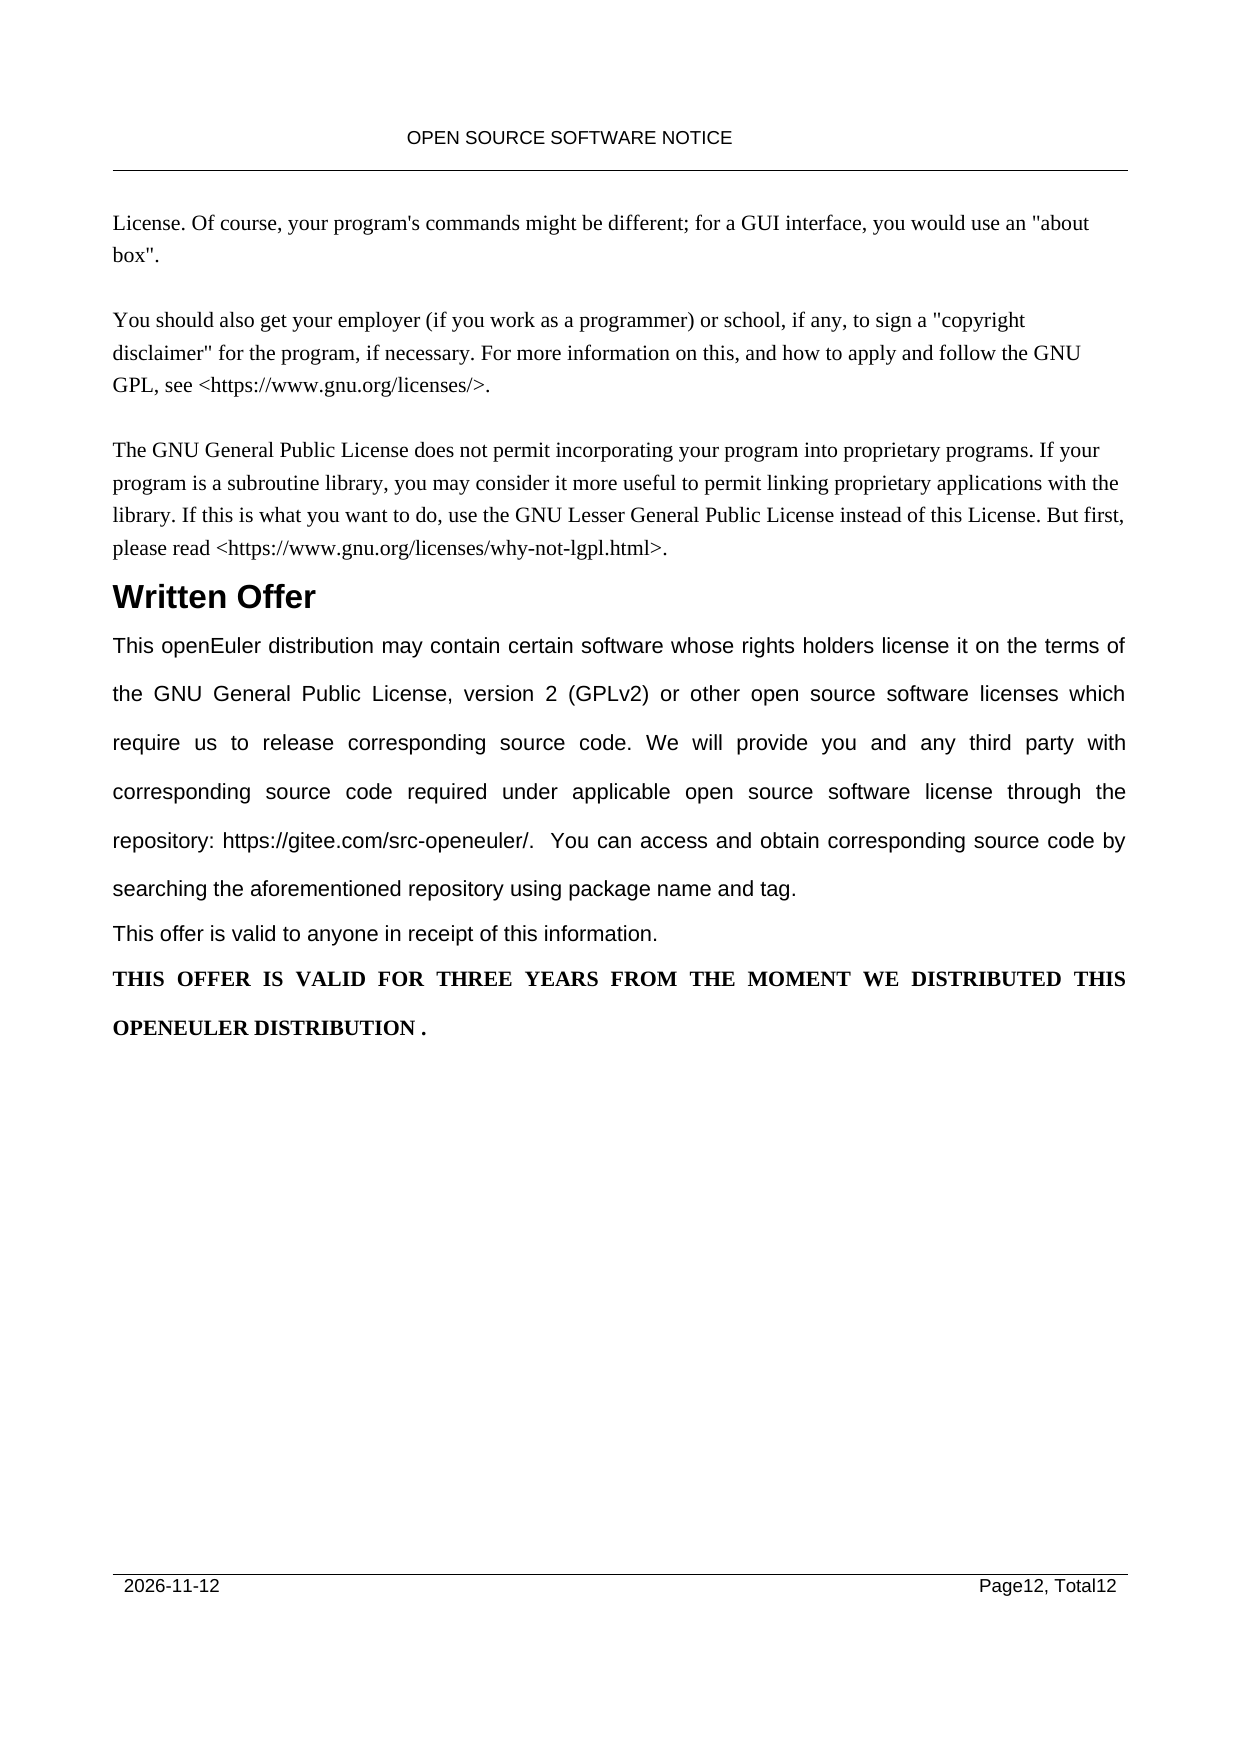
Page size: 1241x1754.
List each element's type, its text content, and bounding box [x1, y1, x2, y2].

text This offer is valid to anyone in receipt of this information. [112, 918, 1128, 950]
text This openEuler distribution may contain certain software whose rights holders license it on the terms of the GNU General Public License, version 2 (GPLv2) or other open source software licenses which require us to release corresponding source code. We will provide you and any third party with corresponding source code required under applicable open source software license through the repository: https://gitee.com/src-openeuler/. You can access and obtain corresponding source code by searching the aforementioned repository using package name and tag. [112, 629, 1128, 905]
text THIS OFFER IS VALID FOR THREE YEARS FROM THE MOMENT WE DISTRIBUTED THIS OPENEULER DISTRIBUTION . [112, 963, 1128, 1044]
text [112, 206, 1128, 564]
text Written Offer [112, 564, 1128, 629]
